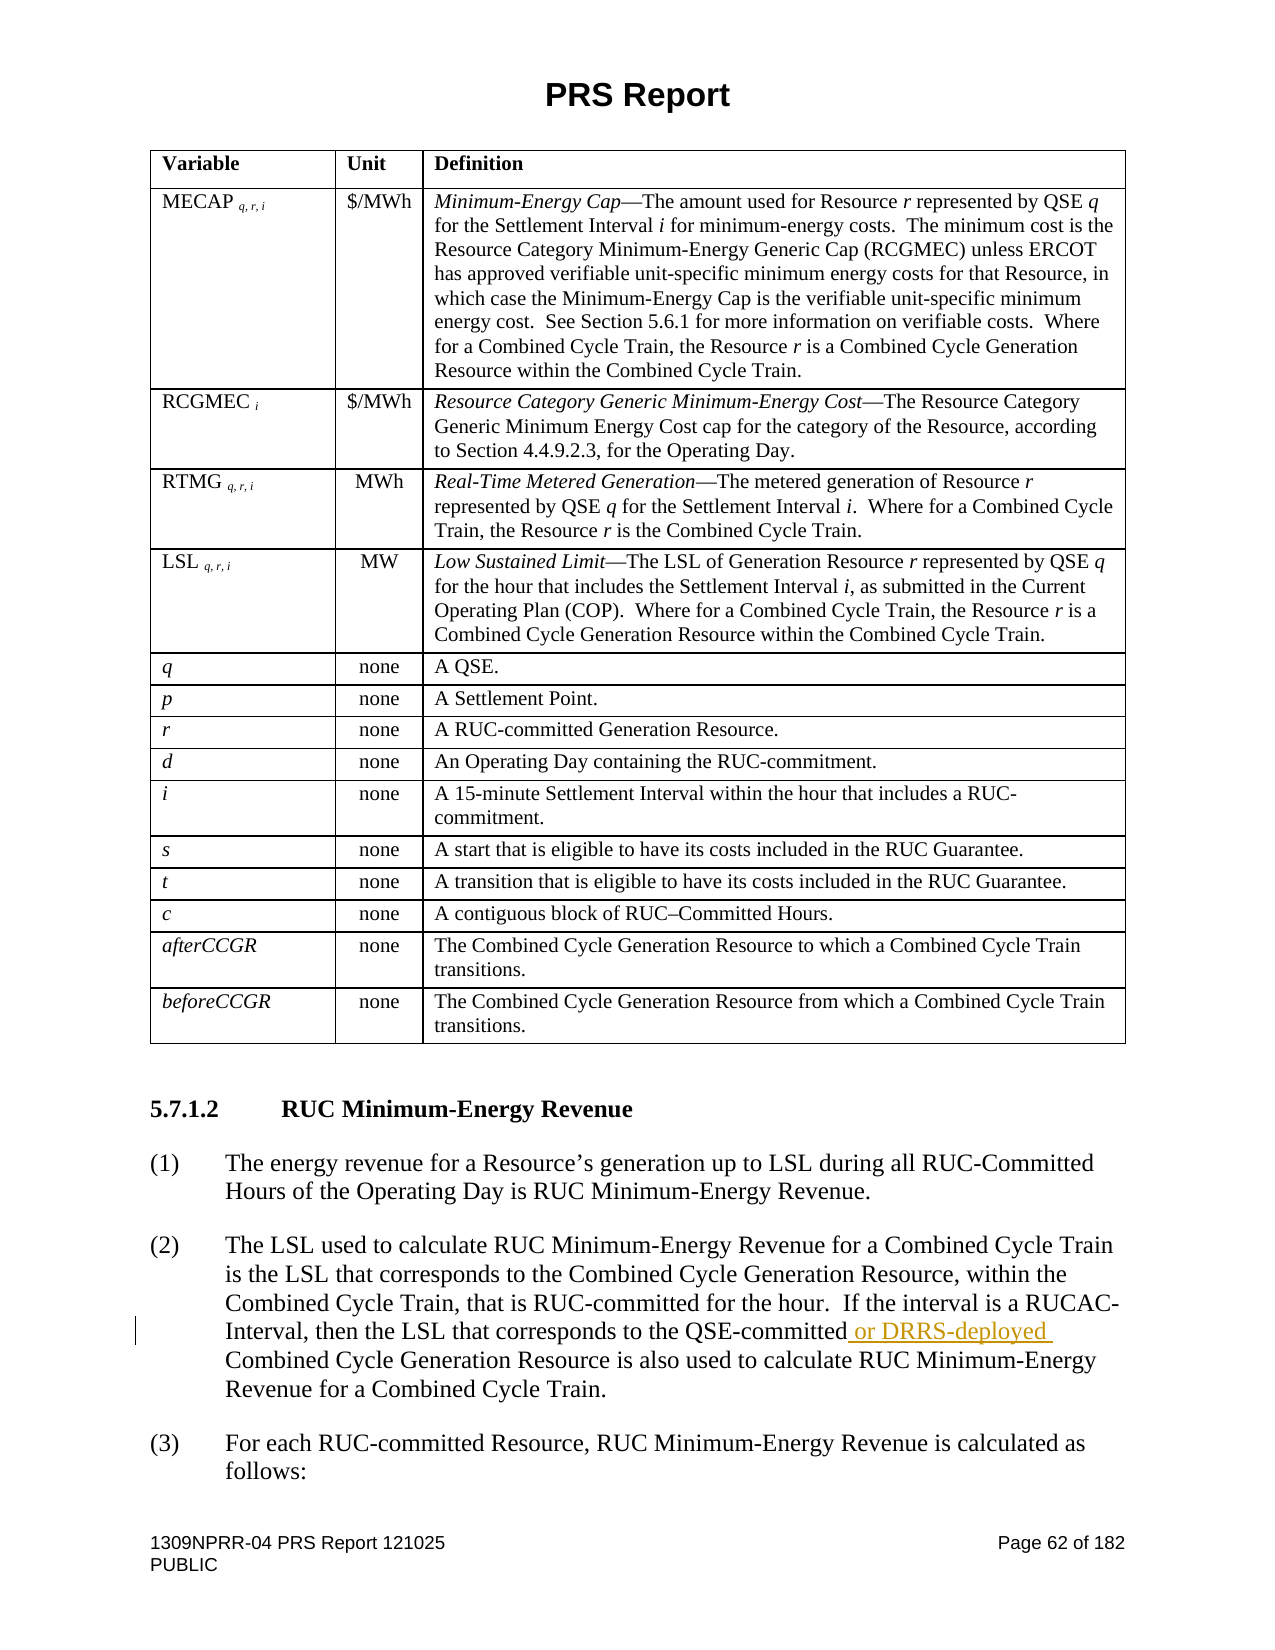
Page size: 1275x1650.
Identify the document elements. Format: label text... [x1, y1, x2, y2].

table_cell RCGMEC i [151, 390, 335, 468]
table_cell none [336, 749, 422, 779]
table_cell MWh [336, 470, 422, 548]
table_header Definition [424, 151, 1125, 188]
table_cell none [336, 869, 422, 899]
table_cell MW [336, 550, 422, 652]
table_cell c [151, 901, 335, 931]
table_cell A transition that is eligible to have its costs included in the RUC Guarantee. [424, 869, 1125, 899]
table_cell A QSE. [424, 654, 1125, 684]
table_cell Resource Category Generic Minimum-Energy Cost—The Resource Category Generic Minimum Energy Cost cap for the category of the Resource, according to Section 4.4.9.2.3, for the Operating Day. [424, 390, 1125, 468]
table_cell i [151, 781, 335, 835]
table_cell none [336, 901, 422, 931]
table_cell none [336, 781, 422, 835]
text (1) The energy revenue for a Resource’s generation up to LSL during all RUC-Committed Hours of the Operating Day is RUC Minimum-Energy Revenue. [150, 1148, 1125, 1205]
text 5.7.1.2 RUC Minimum-Energy Revenue [150, 1094, 1125, 1123]
table_cell Real-Time Metered Generation—The metered generation of Resource r represented by QSE q for the Settlement Interval i. Where for a Combined Cycle Train, the Resource r is the Combined Cycle Train. [424, 470, 1125, 548]
table_header Variable [151, 151, 335, 188]
table_cell $/MWh [336, 189, 422, 388]
table_cell A RUC-committed Generation Resource. [424, 717, 1125, 748]
table_cell none [336, 933, 422, 987]
table_cell A 15-minute Settlement Interval within the hour that includes a RUC-commitment. [424, 781, 1125, 835]
table_cell A contiguous block of RUC–Committed Hours. [424, 901, 1125, 931]
table_cell none [336, 989, 422, 1043]
table_cell $/MWh [336, 390, 422, 468]
table_cell p [151, 686, 335, 716]
table_cell A start that is eligible to have its costs included in the RUC Guarantee. [424, 837, 1125, 867]
text (3) For each RUC-committed Resource, RUC Minimum-Energy Revenue is calculated as follows: [150, 1428, 1125, 1485]
table_cell none [336, 717, 422, 748]
table_cell q [151, 654, 335, 684]
table_cell afterCCGR [151, 933, 335, 987]
table_cell s [151, 837, 335, 867]
table_cell Low Sustained Limit—The LSL of Generation Resource r represented by QSE q for the hour that includes the Settlement Interval i, as submitted in the Current Operating Plan (COP). Where for a Combined Cycle Train, the Resource r is a Combined Cycle Generation Resource within the Combined Cycle Train. [424, 550, 1125, 652]
table_cell Minimum-Energy Cap—The amount used for Resource r represented by QSE q for the Settlement Interval i for minimum-energy costs. The minimum cost is the Resource Category Minimum-Energy Generic Cap (RCGMEC) unless ERCOT has approved verifiable unit-specific minimum energy costs for that Resource, in which case the Minimum-Energy Cap is the verifiable unit-specific minimum energy cost. See Section 5.6.1 for more information on verifiable costs. Where for a Combined Cycle Train, the Resource r is a Combined Cycle Generation Resource within the Combined Cycle Train. [424, 189, 1125, 388]
table_cell d [151, 749, 335, 779]
table_cell The Combined Cycle Generation Resource to which a Combined Cycle Train transitions. [424, 933, 1125, 987]
table_cell t [151, 869, 335, 899]
table_cell none [336, 837, 422, 867]
table_cell An Operating Day containing the RUC-commitment. [424, 749, 1125, 779]
table_cell LSL q, r, i [151, 550, 335, 652]
text (2) The LSL used to calculate RUC Minimum-Energy Revenue for a Combined Cycle Train is the LSL that corresponds to the Combined Cycle Generation Resource, within the Combined Cycle Train, that is RUC-committed for the hour. If the interval is a RUCAC-Interval, then the LSL that corresponds to the QSE-committed Combined Cycle Generation Resource is also used to calculate RUC Minimum-Energy Revenue for a Combined Cycle Train. [150, 1230, 1125, 1403]
table_cell RTMG q, r, i [151, 470, 335, 548]
table_cell The Combined Cycle Generation Resource from which a Combined Cycle Train transitions. [424, 989, 1125, 1043]
table_cell beforeCCGR [151, 989, 335, 1043]
table_cell r [151, 717, 335, 748]
table_cell A Settlement Point. [424, 686, 1125, 716]
table_cell none [336, 654, 422, 684]
table_cell none [336, 686, 422, 716]
table_header Unit [336, 151, 422, 188]
table_cell MECAP q, r, i [151, 189, 335, 388]
